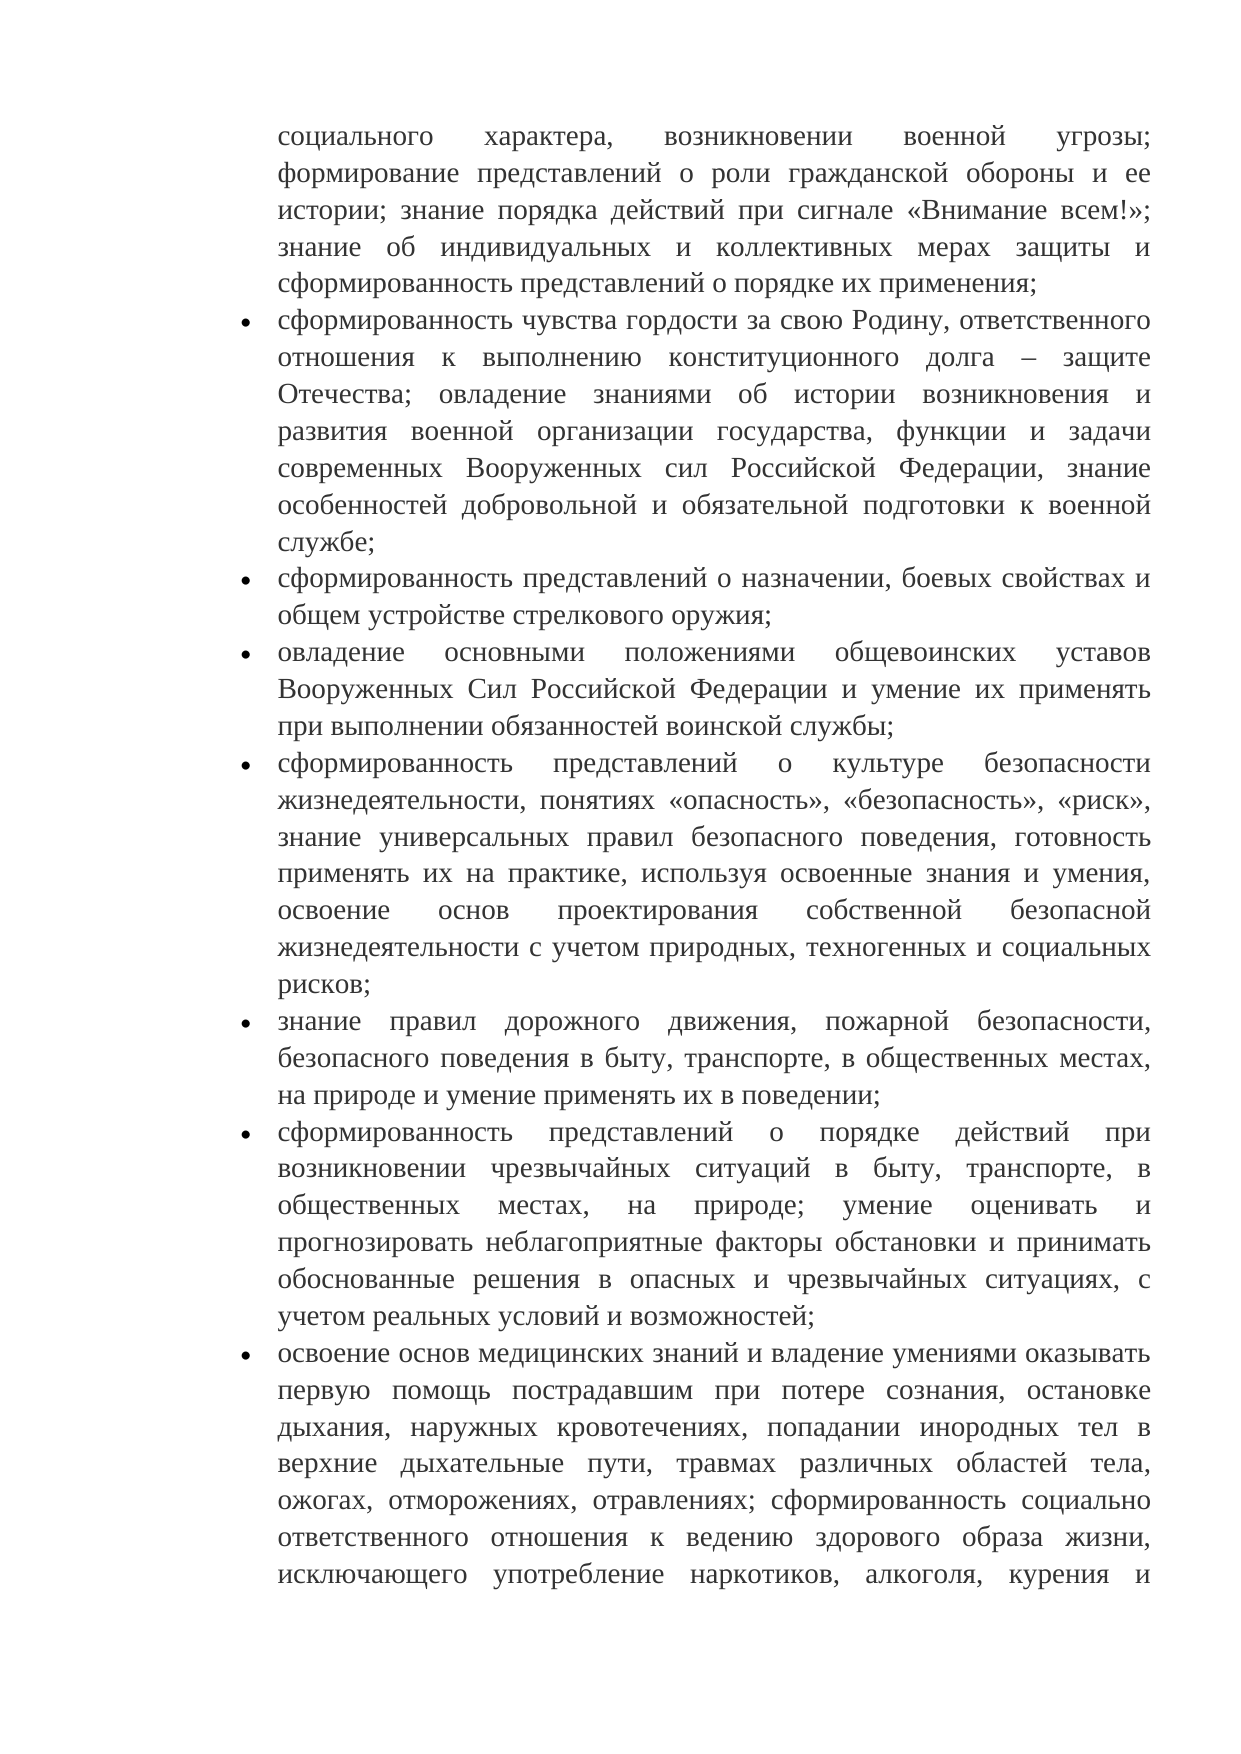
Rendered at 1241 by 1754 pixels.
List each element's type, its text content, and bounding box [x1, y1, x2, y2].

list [240, 118, 1152, 299]
list сформированность чувства гордости за свою Родину, ответственного отношения к выполнению конституционного долга – защите Отечества; овладение знаниями об истории возникновения и развития военной организации государства, функции и задачи современных Вооруженных сил Российской Федерации, знание особенностей добровольной и обязательной подготовки к военной службе; [240, 302, 1152, 557]
list сформированность представлений о назначении, боевых свойствах и общем устройстве стрелкового оружия; [240, 561, 1152, 631]
list знание правил дорожного движения, пожарной безопасности, безопасного поведения в быту, транспорте, в общественных местах, на природе и умение применять их в поведении; [240, 1003, 1152, 1110]
list овладение основными положениями общевоинских уставов Вооруженных Сил Российской Федерации и умение их применять при выполнении обязанностей воинской службы; [240, 634, 1152, 742]
list сформированность представлений о культуре безопасности жизнедеятельности, понятиях «опасность», «безопасность», «риск», знание универсальных правил безопасного поведения, готовность применять их на практике, используя освоенные знания и умения, освоение основ проектирования собственной безопасной жизнедеятельности с учетом природных, техногенных и социальных рисков; [240, 745, 1152, 1000]
list сформированность представлений о порядке действий при возникновении чрезвычайных ситуаций в быту, транспорте, в общественных местах, на природе; умение оценивать и прогнозировать неблагоприятные факторы обстановки и принимать обоснованные решения в опасных и чрезвычайных ситуациях, с учетом реальных условий и возможностей; [240, 1114, 1152, 1332]
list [240, 1335, 1152, 1590]
